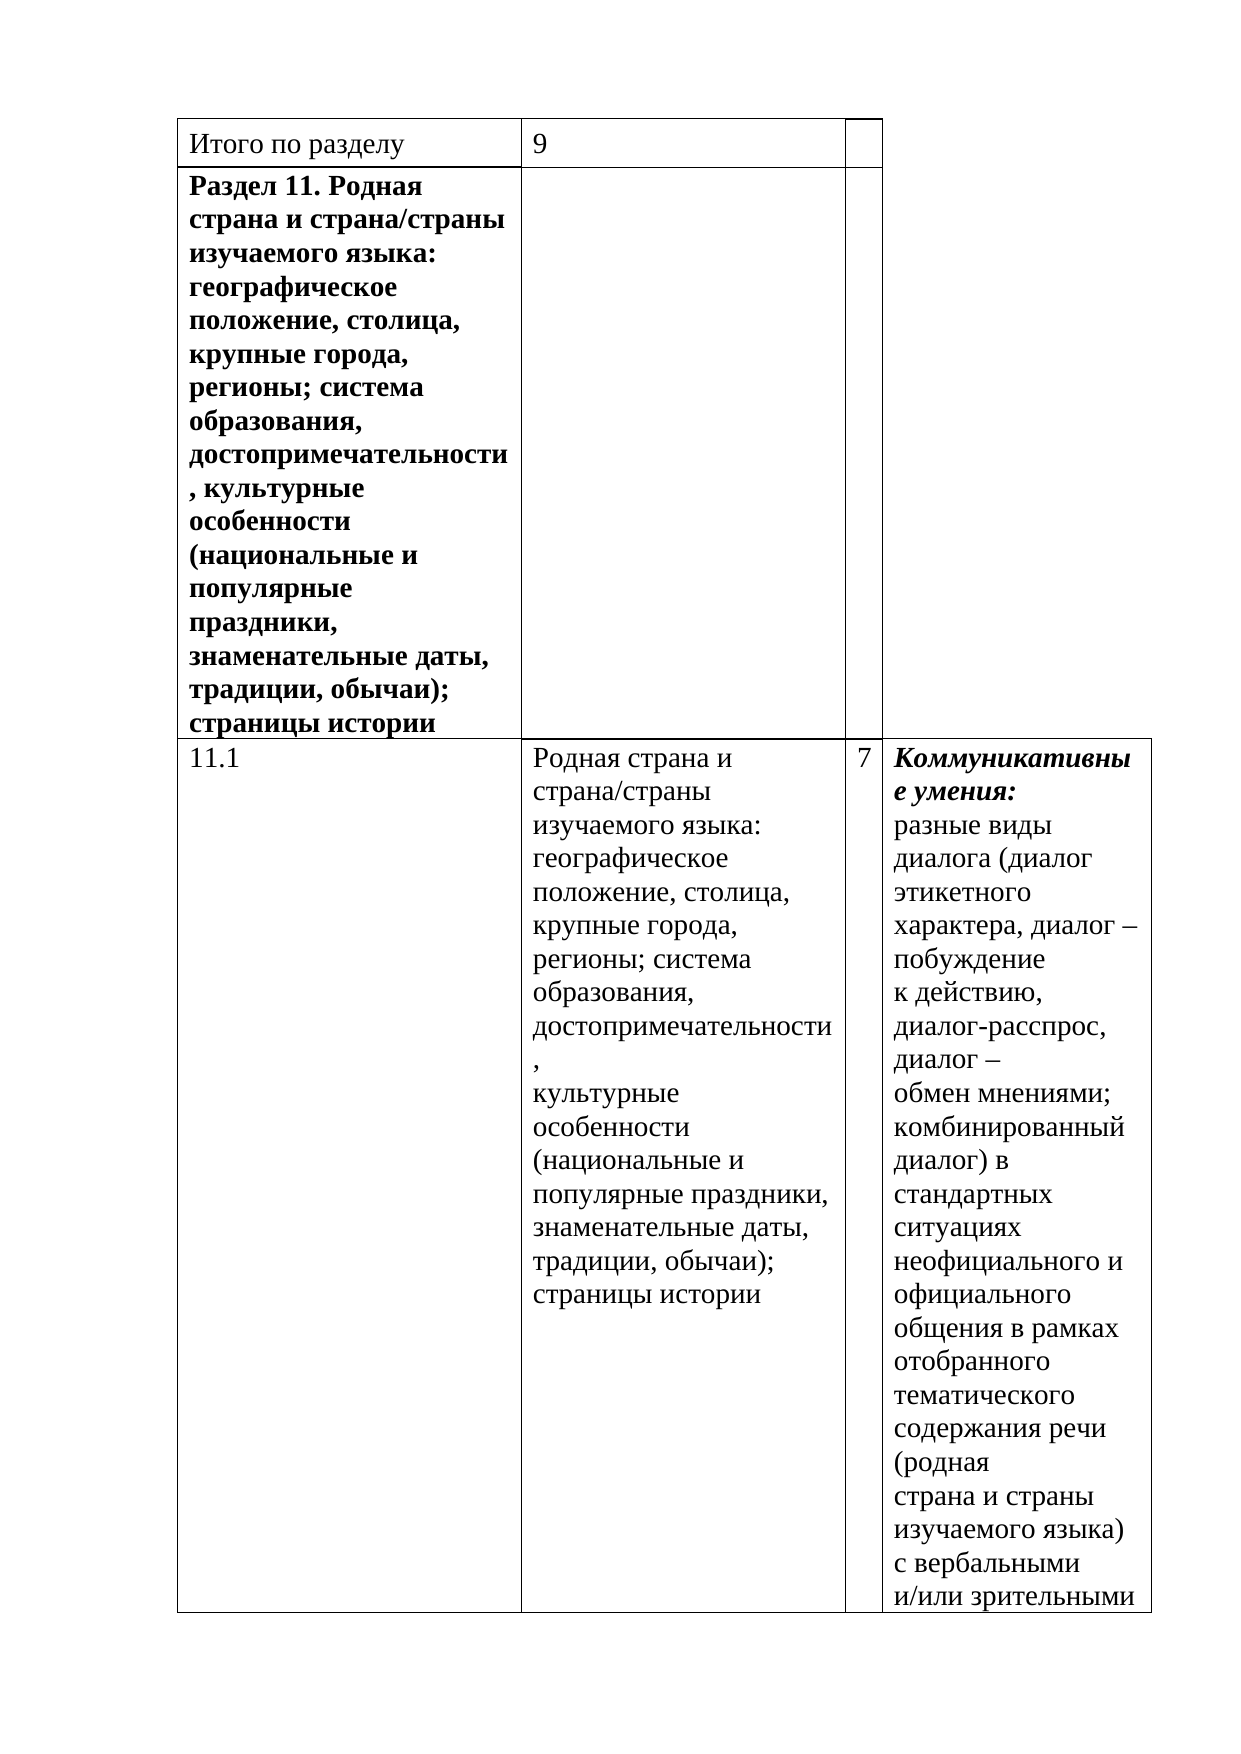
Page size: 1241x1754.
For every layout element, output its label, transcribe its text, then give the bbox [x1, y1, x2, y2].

table_cell Итого по разделу [178, 119, 521, 166]
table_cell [883, 739, 1151, 1612]
table_cell 9 [522, 119, 845, 166]
table_cell [846, 120, 882, 166]
table_cell [846, 168, 882, 738]
table_cell 7 [846, 740, 882, 1612]
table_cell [522, 740, 845, 1612]
table_cell 11.1 [178, 739, 521, 1612]
table_cell Раздел 11. Родная страна и страна/страны изучаемого языка: географическое положение, столица, крупные города, регионы; система образования, достопримечательности, культурные особенности (национальные и популярные праздники, знаменательные даты, традиции, обычаи); страницы истории [178, 168, 521, 738]
table_cell [522, 168, 845, 738]
